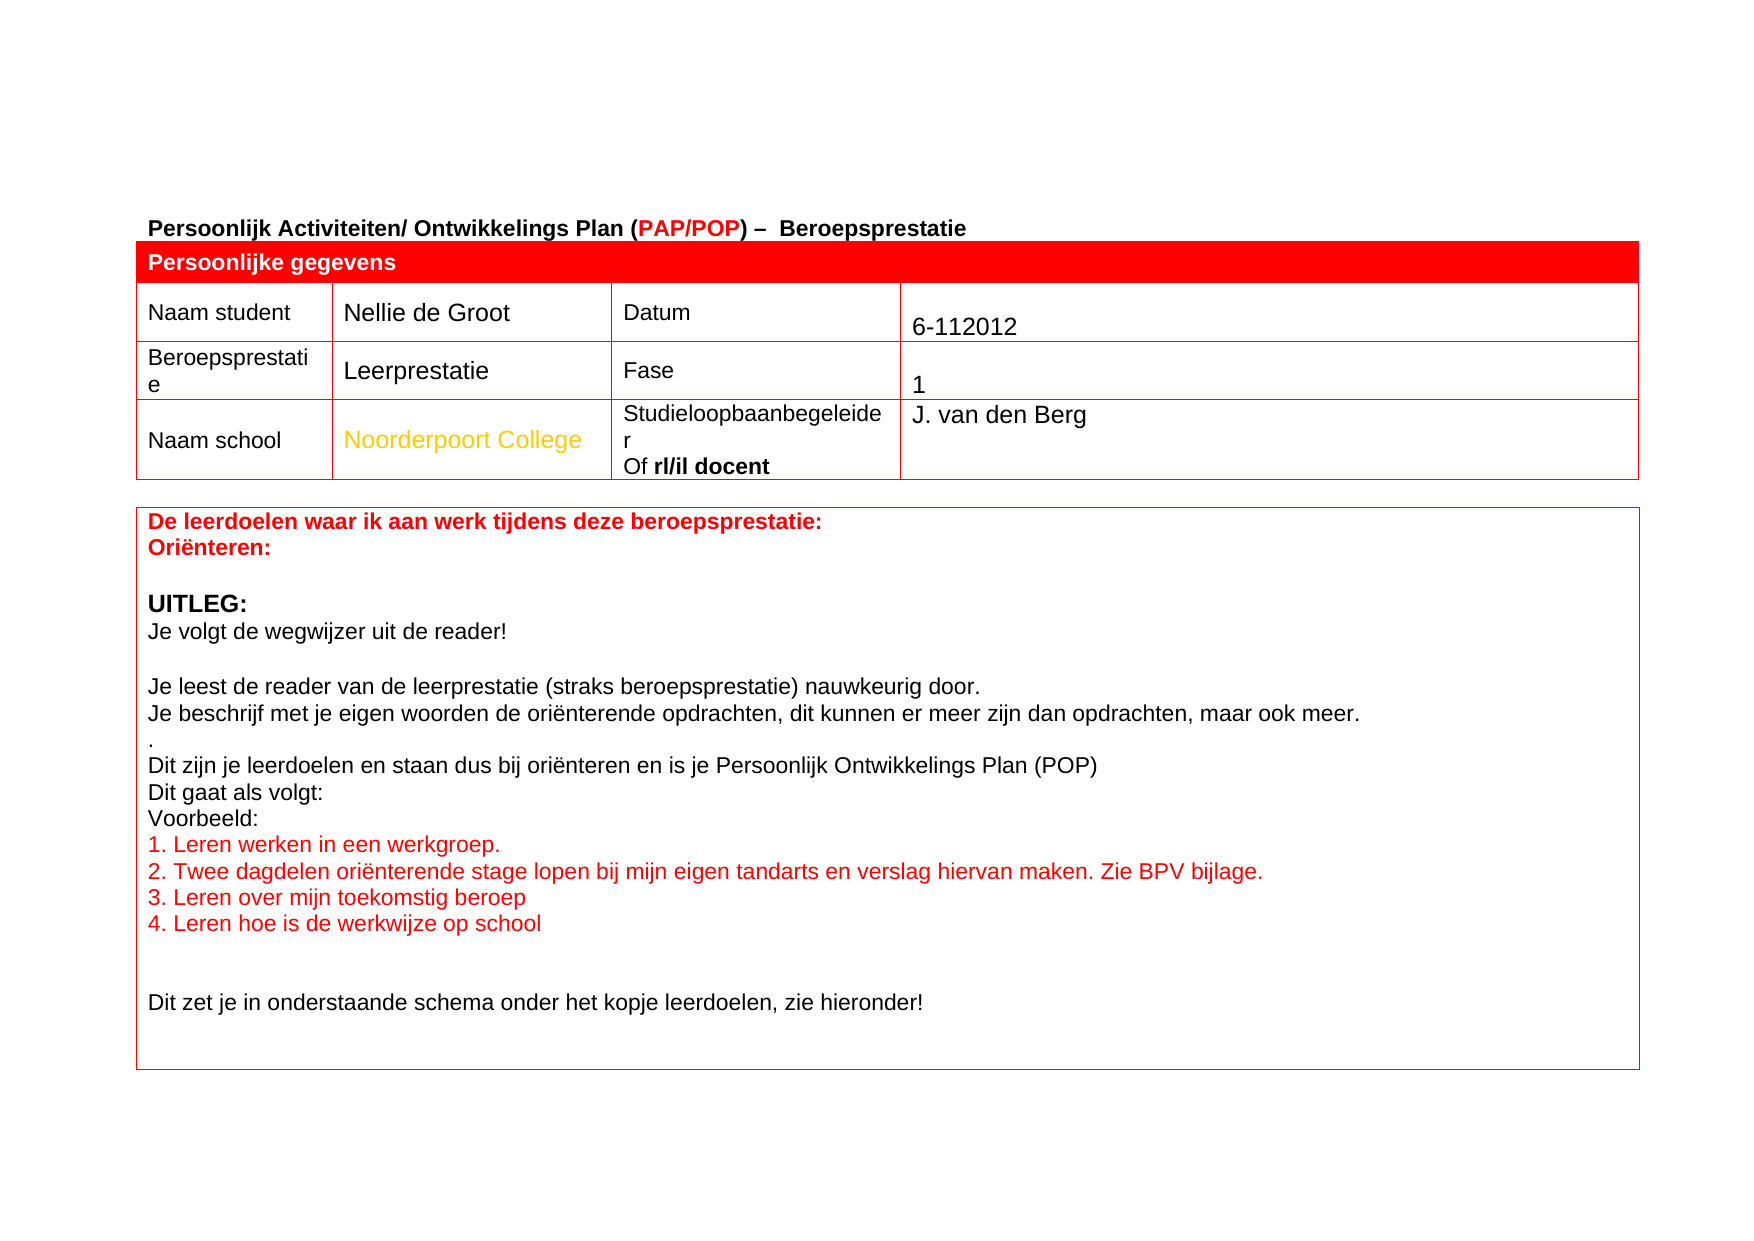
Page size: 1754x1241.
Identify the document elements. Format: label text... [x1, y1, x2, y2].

table_cell 1 [901, 342, 1638, 399]
table_cell Studieloopbaanbegeleider Of rl/il docent [612, 400, 900, 479]
table_cell 6-112012 [901, 283, 1638, 341]
table_cell Noorderpoort College [333, 400, 611, 479]
table_header Persoonlijke gegevens [137, 242, 1638, 282]
table_cell Fase [612, 342, 900, 399]
table_cell Beroepsprestatie [137, 342, 332, 399]
table_cell Naam student [137, 283, 332, 341]
table_cell J. van den Berg [901, 400, 1638, 479]
table_cell Leerprestatie [333, 342, 611, 399]
table_cell Datum [612, 283, 900, 341]
text Persoonlijk Activiteiten/ Ontwikkelings Plan (PAP/POP) – Beroepsprestatie [148, 215, 1606, 241]
table_cell Naam school [137, 400, 332, 479]
table_cell Nellie de Groot [333, 283, 611, 341]
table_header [137, 508, 1639, 1068]
